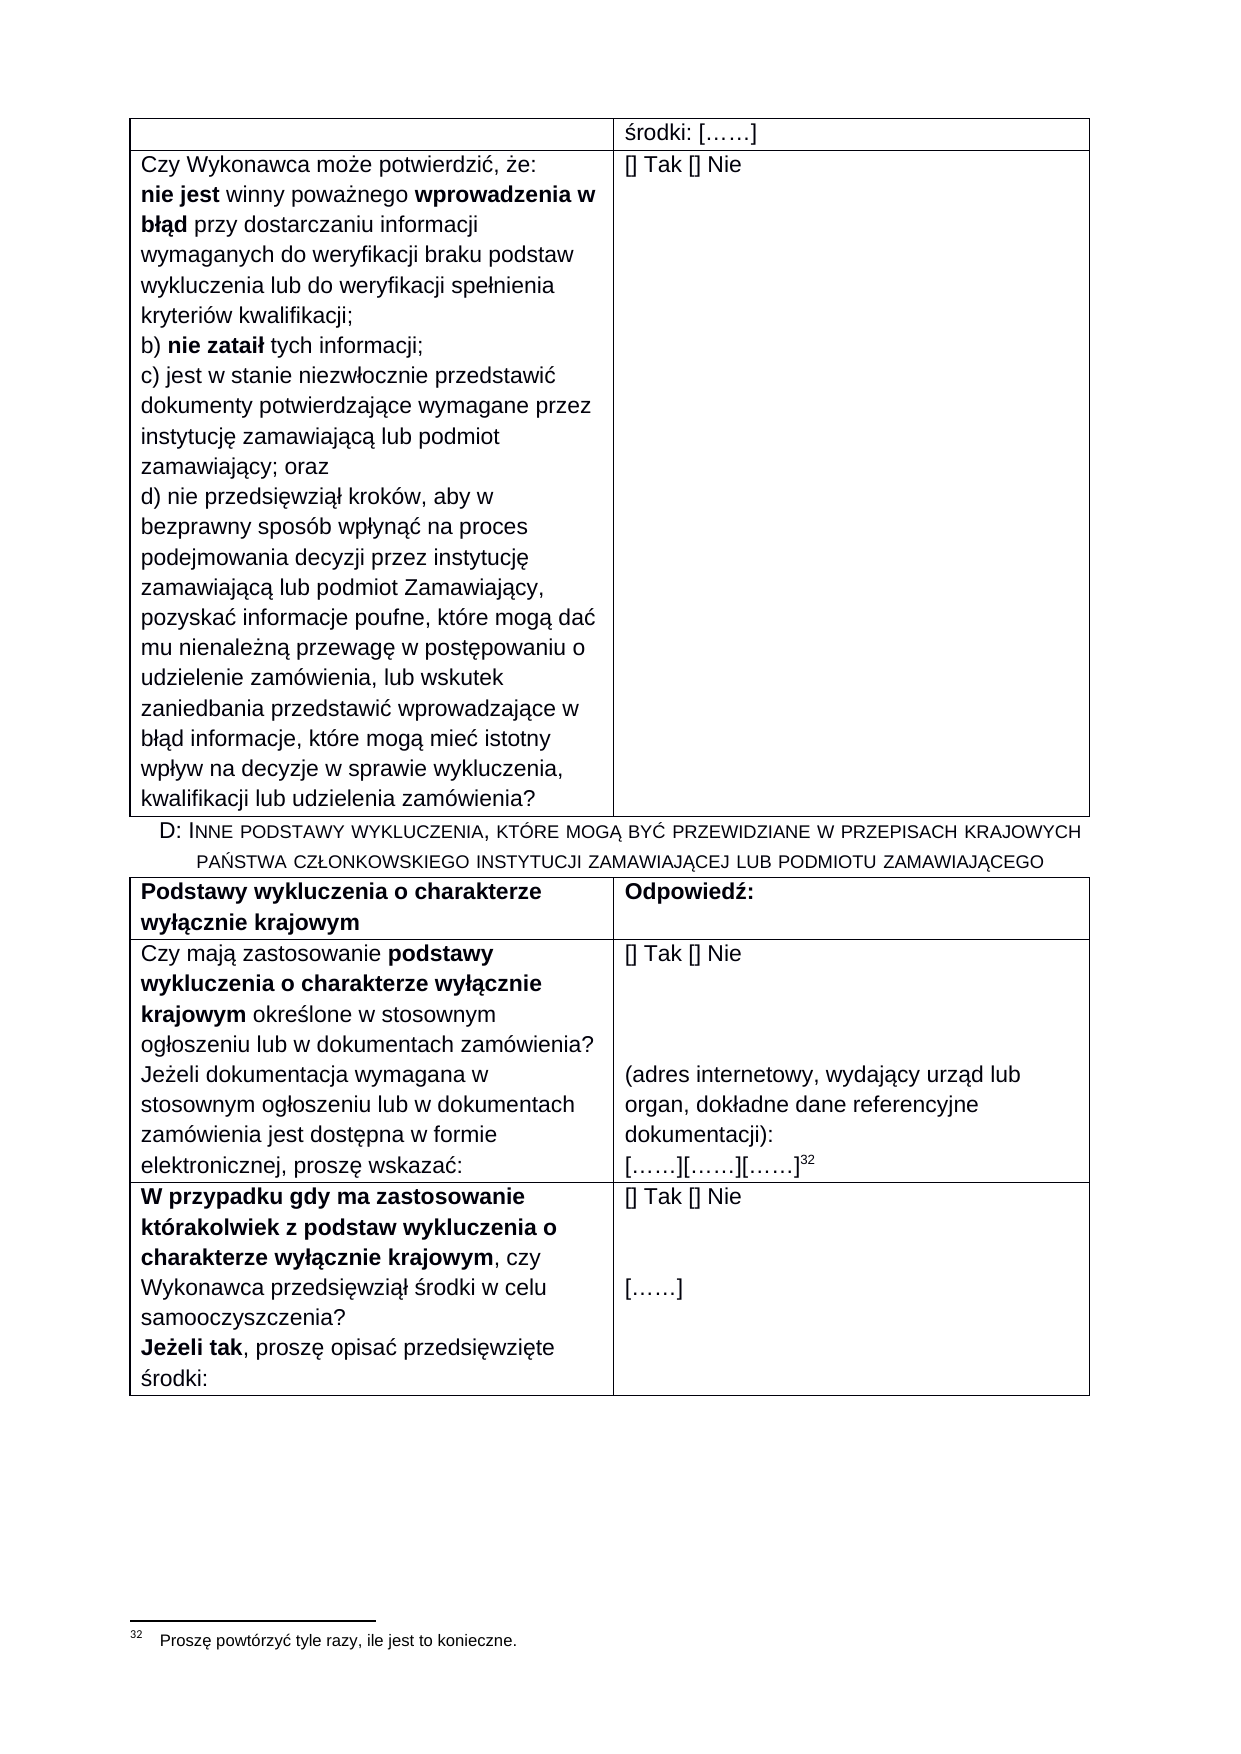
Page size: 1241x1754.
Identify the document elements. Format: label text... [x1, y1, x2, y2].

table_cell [614, 119, 1089, 150]
table_cell Czy Wykonawca może potwierdzić, że: nie jest winny poważnego wprowadzenia w błąd przy dostarczaniu informacji wymaganych do weryfikacji braku podstaw wykluczenia lub do weryfikacji spełnienia kryteriów kwalifikacji; b) nie zataił tych informacji; c) jest w stanie niezwłocznie przedstawić dokumenty potwierdzające wymagane przez instytucję zamawiającą lub podmiot zamawiający; oraz d) nie przedsięwziął kroków, aby w bezprawny sposób wpłynąć na proces podejmowania decyzji przez instytucję zamawiającą lub podmiot Zamawiający, pozyskać informacje poufne, które mogą dać mu nienależną przewagę w postępowaniu o udzielenie zamówienia, lub wskutek zaniedbania przedstawić wprowadzające w błąd informacje, które mogą mieć istotny wpływ na decyzje w sprawie wykluczenia, kwalifikacji lub udzielenia zamówienia? [131, 151, 613, 816]
table_cell W przypadku gdy ma zastosowanie którakolwiek z podstaw wykluczenia o charakterze wyłącznie krajowym, czy Wykonawca przedsięwziął środki w celu samooczyszczenia? Jeżeli tak, proszę opisać przedsięwzięte środki: [131, 1183, 613, 1395]
table_cell Czy mają zastosowanie podstawy wykluczenia o charakterze wyłącznie krajowym określone w stosownym ogłoszeniu lub w dokumentach zamówienia? Jeżeli dokumentacja wymagana w stosownym ogłoszeniu lub w dokumentach zamówienia jest dostępna w formie elektronicznej, proszę wskazać: [131, 940, 613, 1182]
table_header Podstawy wykluczenia o charakterze wyłącznie krajowym [131, 878, 613, 939]
table_cell [] Tak [] Nie [……] [614, 1183, 1089, 1395]
table_cell [] Tak [] Nie [614, 151, 1089, 816]
table_cell [] Tak [] Nie (adres internetowy, wydający urząd lub organ, dokładne dane referencyjne dokumentacji): [……][……][……] [614, 940, 1089, 1182]
text D: Inne podstawy wykluczenia, które mogą być przewidziane w przepisach krajowych państwa członkowskiego instytucji zamawiającej lub podmiotu zamawiającego [130, 817, 1110, 873]
table_header Odpowiedź: [614, 878, 1089, 939]
